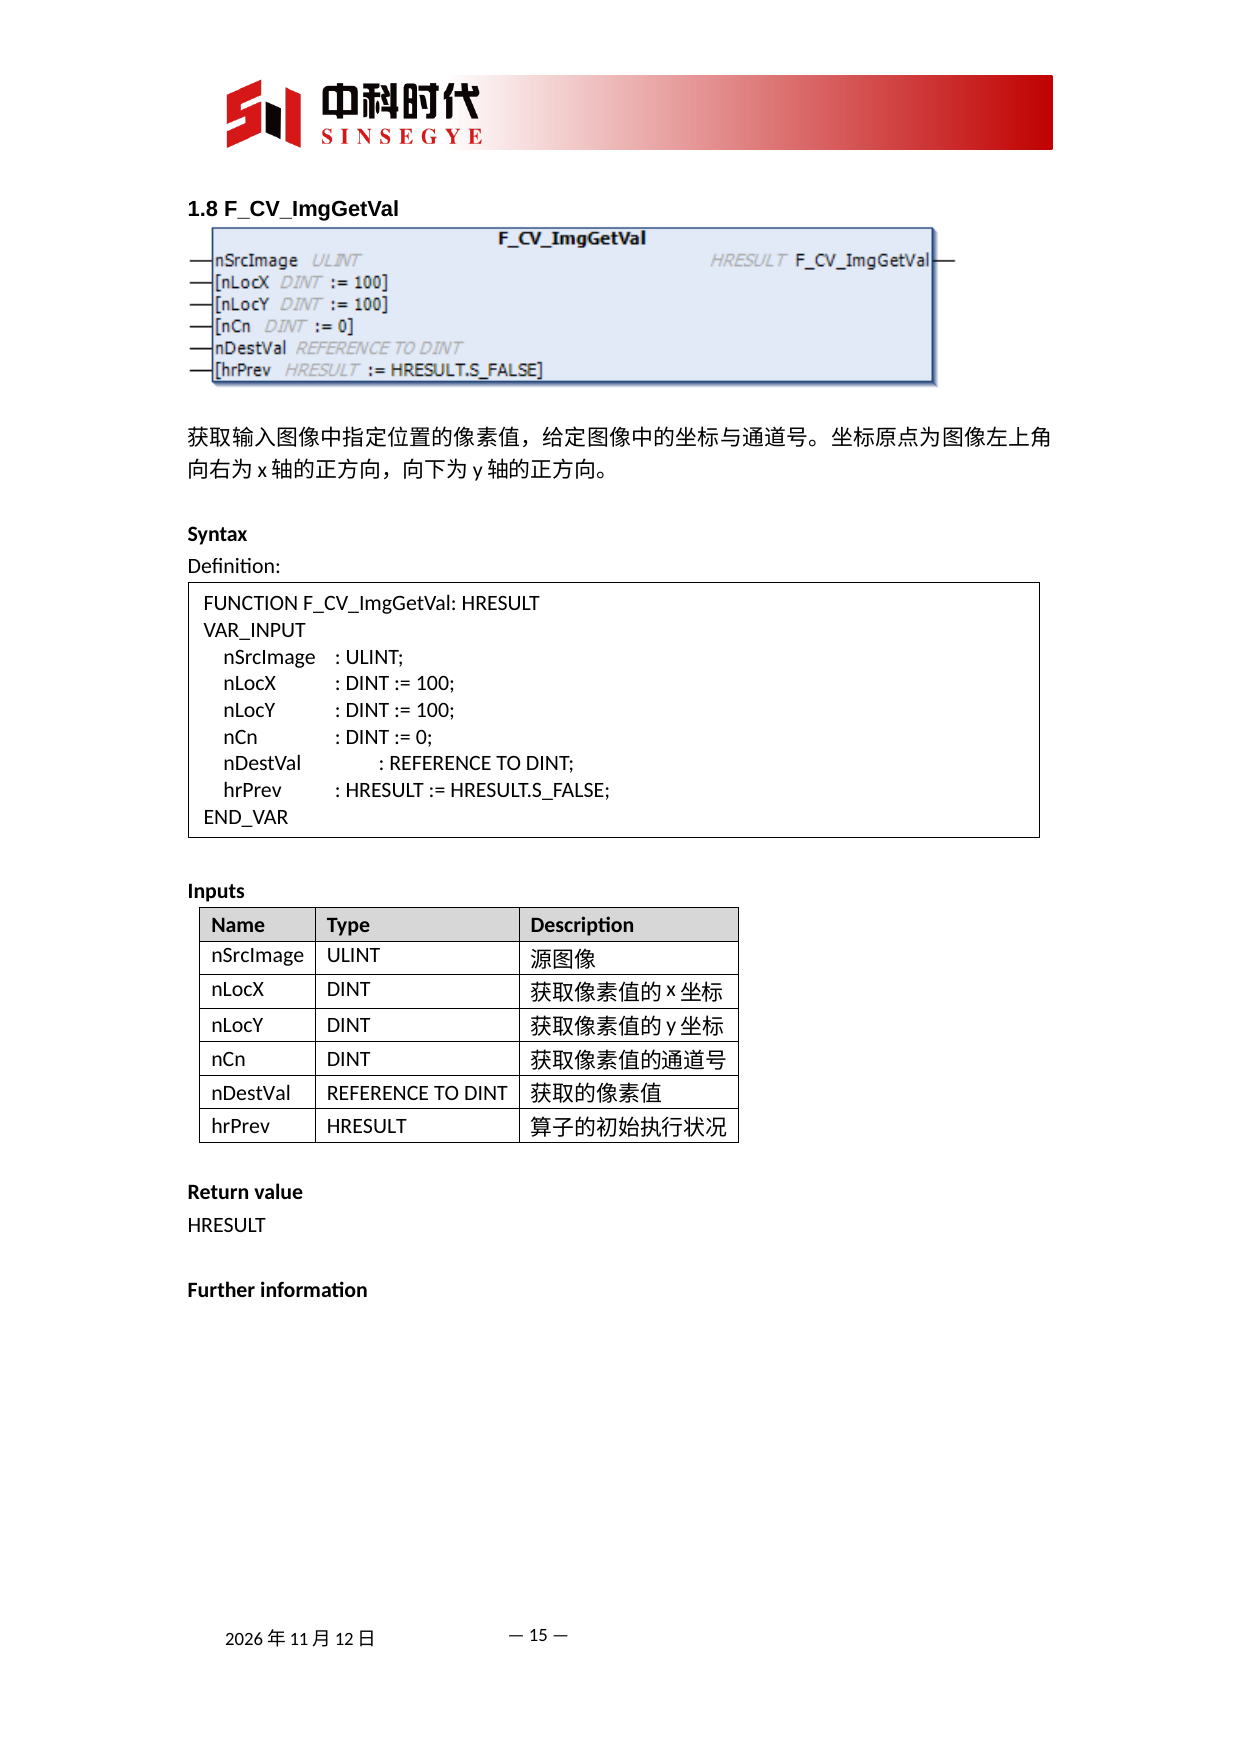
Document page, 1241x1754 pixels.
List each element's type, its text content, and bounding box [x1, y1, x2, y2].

picture [187, 224, 960, 403]
table_cell 获取像素值的x坐标 [520, 975, 738, 1008]
text Further information [187, 1273, 1053, 1305]
table_cell REFERENCE TO DINT [316, 1076, 519, 1108]
subtitle F_CV_ImgGetVal [187, 192, 1053, 224]
text Inputs [187, 874, 1053, 907]
text HRESULT [187, 1208, 1053, 1240]
text Definition: [187, 549, 1053, 582]
table_header Description [520, 908, 738, 941]
table_cell nLocY [200, 1009, 315, 1041]
table_cell 算子的初始执行状况 [520, 1109, 738, 1142]
table_header Type [316, 908, 519, 941]
table_cell 获取像素值的y坐标 [520, 1009, 738, 1041]
table_cell ULINT [316, 942, 519, 974]
table_cell DINT [316, 1042, 519, 1075]
table_cell DINT [316, 975, 519, 1008]
table_cell nLocX [200, 975, 315, 1008]
table_cell nSrcImage [200, 942, 315, 974]
table_header Name [200, 908, 315, 941]
text Return value [187, 1175, 1053, 1208]
table_cell nDestVal [200, 1076, 315, 1108]
table_cell nCn [200, 1042, 315, 1075]
table_cell hrPrev [200, 1109, 315, 1142]
table_cell DINT [316, 1009, 519, 1041]
table_cell HRESULT [316, 1109, 519, 1142]
table_cell 源图像 [520, 942, 738, 974]
text 获取输入图像中指定位置的像素值，给定图像中的坐标与通道号。坐标原点为图像左上角，向右为x轴的正方向，向下为y轴的正方向。 [187, 419, 1053, 484]
table_cell 获取的像素值 [520, 1076, 738, 1108]
table_cell 获取像素值的通道号 [520, 1042, 738, 1075]
picture [225, 78, 483, 150]
text Syntax [187, 517, 1053, 549]
